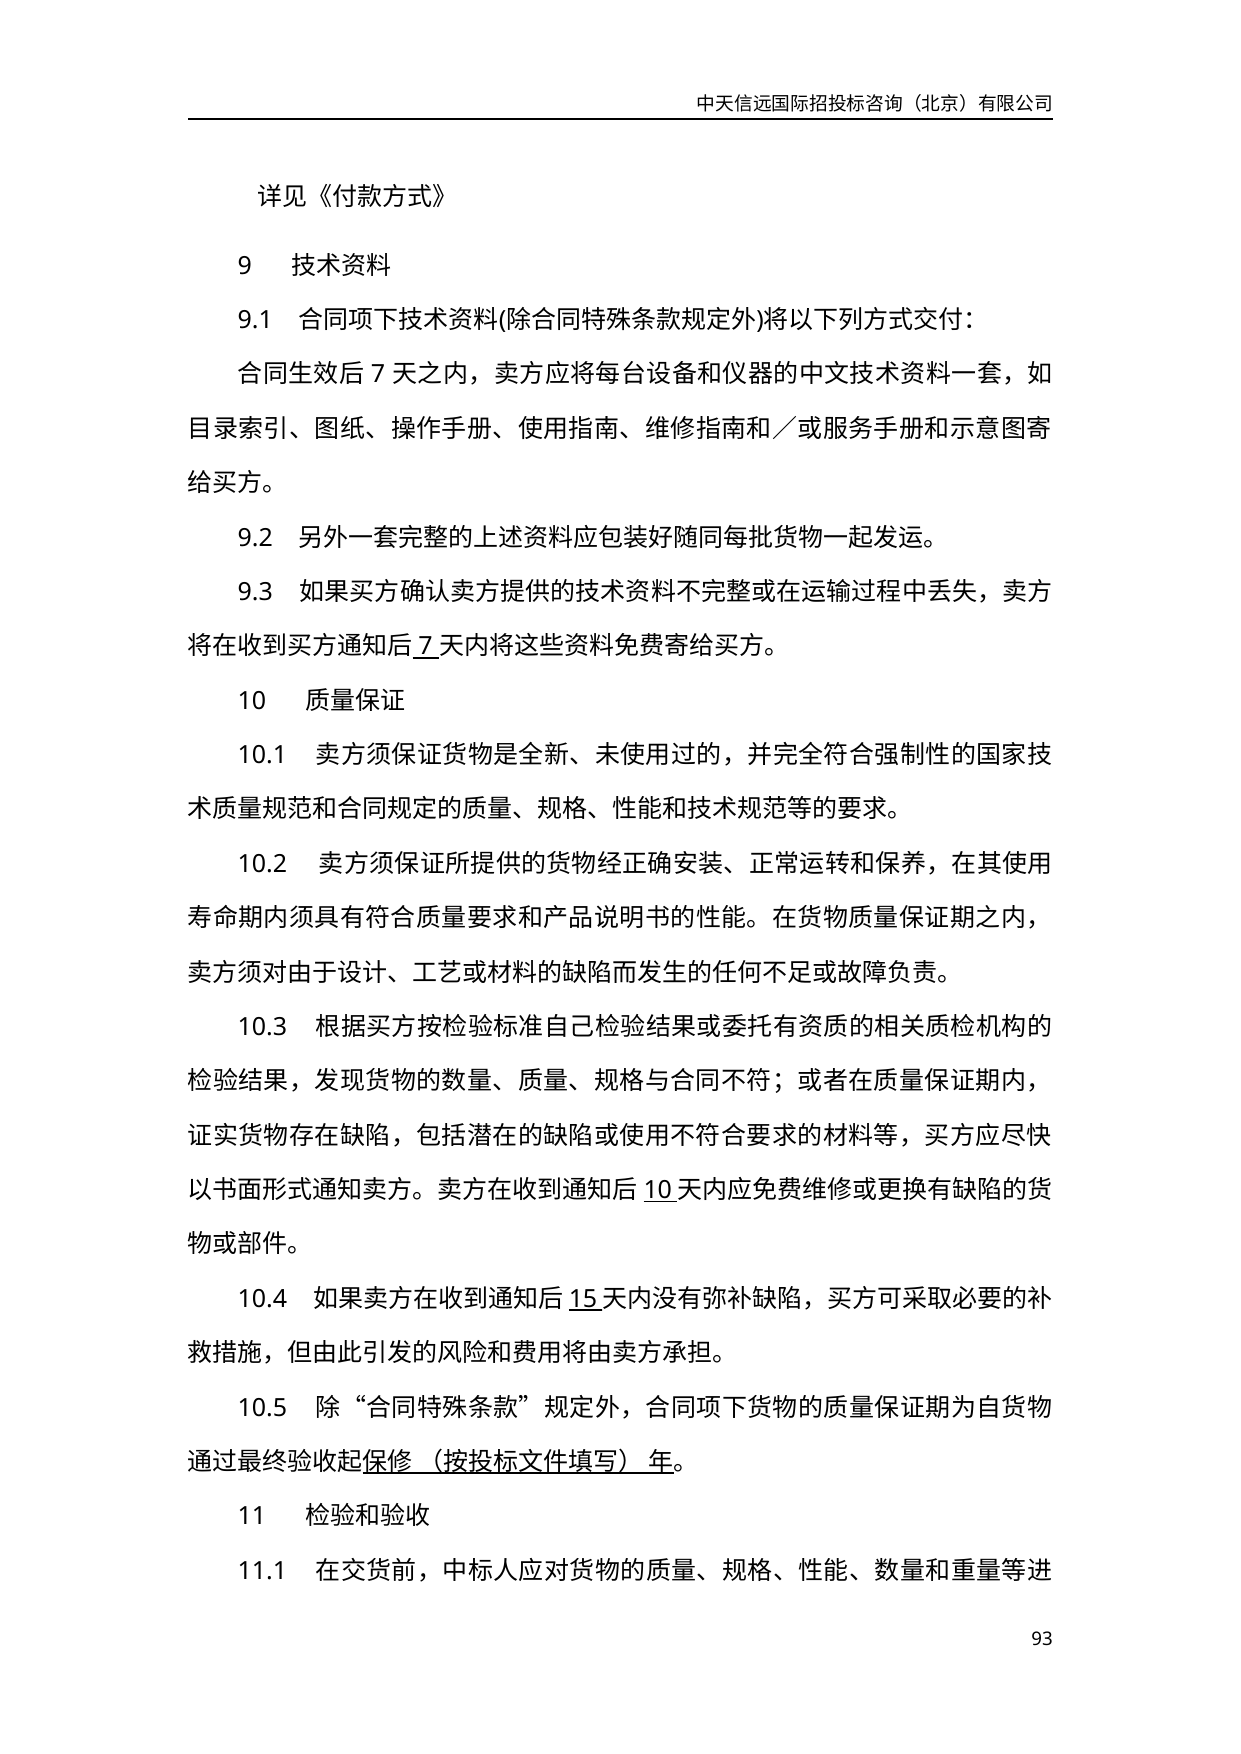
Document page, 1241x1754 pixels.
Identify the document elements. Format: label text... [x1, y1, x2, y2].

text 详见《付款方式》 [187, 162, 1053, 227]
text 9 技术资料 [187, 245, 1053, 281]
text 9.2 另外一套完整的上述资料应包装好随同每批货物一起发运。 [187, 517, 1053, 553]
text 合同生效后 7 天之内，卖方应将每台设备和仪器的中文技术资料一套，如目录索引、图纸、操作手册、使用指南、维修指南和／或服务手册和示意图寄给买方。 [187, 354, 1053, 499]
text 10.1 卖方须保证货物是全新、未使用过的，并完全符合强制性的国家技术质量规范和合同规定的质量、规格、性能和技术规范等的要求。 [187, 734, 1053, 825]
text 10 质量保证 [187, 680, 1053, 716]
text 9.1 合同项下技术资料(除合同特殊条款规定外)将以下列方式交付： [187, 299, 1053, 336]
text 11 检验和验收 [187, 1496, 1053, 1532]
text 10.3 根据买方按检验标准自己检验结果或委托有资质的相关质检机构的检验结果，发现货物的数量、质量、规格与合同不符；或者在质量保证期内，证实货物存在缺陷，包括潜在的缺陷或使用不符合要求的材料等，买方应尽快以书面形式通知卖方。卖方在收到通知后10天内应免费维修或更换有缺陷的货物或部件。 [187, 1006, 1053, 1260]
text 10.5 除“合同特殊条款”规定外，合同项下货物的质量保证期为自货物通过最终验收起保修 （按投标文件填写） 年。 [187, 1387, 1053, 1478]
text 9.3 如果买方确认卖方提供的技术资料不完整或在运输过程中丢失，卖方将在收到买方通知后 7 天内将这些资料免费寄给买方。 [187, 571, 1053, 662]
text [187, 1550, 1053, 1586]
text 10.2 卖方须保证所提供的货物经正确安装、正常运转和保养，在其使用寿命期内须具有符合质量要求和产品说明书的性能。在货物质量保证期之内，卖方须对由于设计、工艺或材料的缺陷而发生的任何不足或故障负责。 [187, 843, 1053, 988]
text 10.4 如果卖方在收到通知后15天内没有弥补缺陷，买方可采取必要的补救措施，但由此引发的风险和费用将由卖方承担。 [187, 1278, 1053, 1369]
